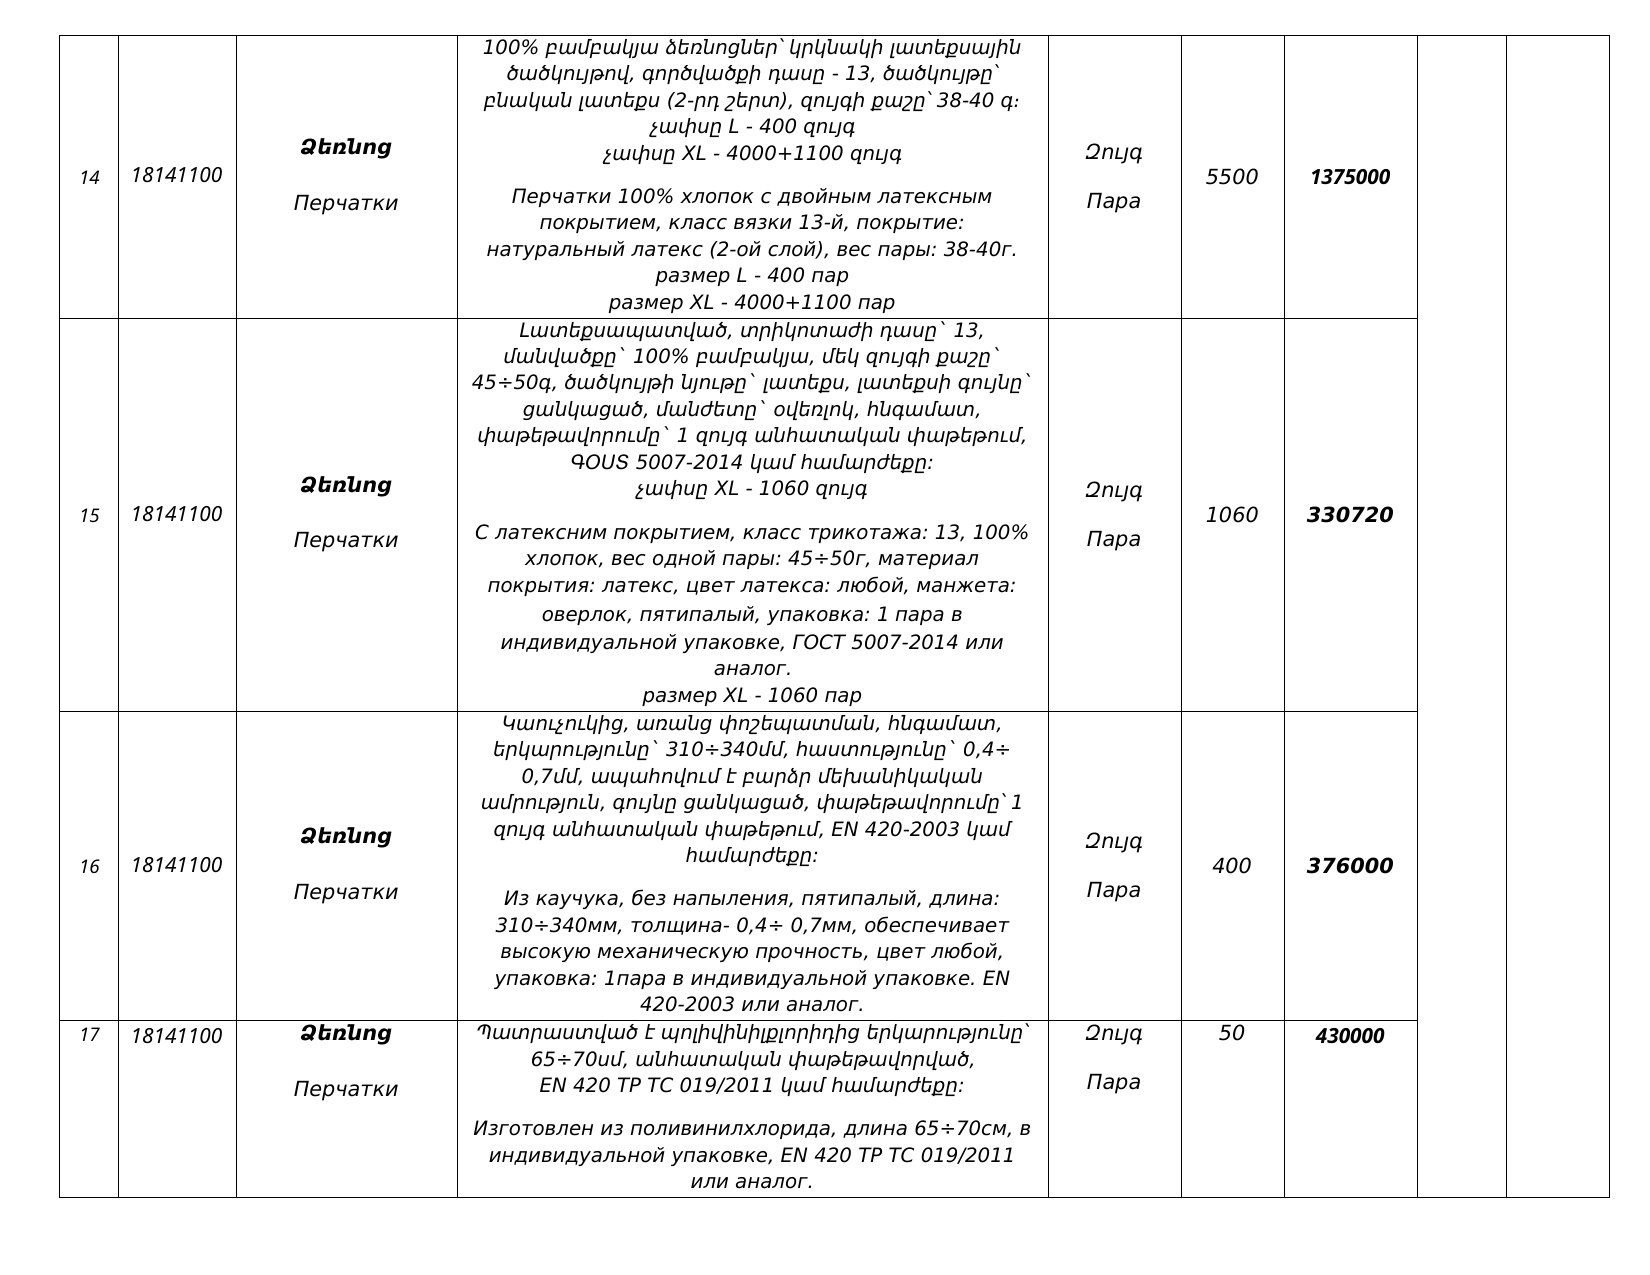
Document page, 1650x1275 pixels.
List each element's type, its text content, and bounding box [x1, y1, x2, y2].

table_cell 18141100 [119, 1021, 236, 1197]
table_cell 1060 [1182, 319, 1284, 711]
table_cell Զույգ Пара [1049, 712, 1181, 1020]
table_cell 18141100 [119, 712, 236, 1020]
table_cell 5500 [1182, 36, 1284, 318]
table_cell 17 [60, 1021, 118, 1197]
table_cell Զույգ Пара [1049, 319, 1181, 711]
table_cell Զույգ Пара [1049, 36, 1181, 318]
table_cell Լատեքսապատված, տրիկոտաժի դասը` 13, մանվածքը` 100% բամբակյա, մեկ զույգի քաշը` 45÷50գ, ծածկույթի նյութը` լատեքս, լատեքսի գույնը` ցանկացած, մանժետը` օվեռլոկ, հնգամատ, փաթեթավորումը` 1 զույգ անհատական փաթեթում, ԳՕՍՏ 5007-2014 կամ համարժեքը: չափսը XL - 1060 զույգ С латексним покрытием, класс трикотажа: 13, 100% хлопок, вес одной пары: 45÷50г, материал покрытия: латекс, цвет латекса: любой, манжета: оверлок, пятипалый, упаковка: 1 пара в индивидуальной упаковке, ГОСТ 5007-2014 или аналог. размер XL - 1060 пар [458, 319, 1048, 711]
table_cell Զույգ Пара [1049, 1021, 1181, 1197]
table_cell Ձեռնոց Перчатки [237, 319, 457, 711]
table_cell 400 [1182, 712, 1284, 1020]
table_cell 18141100 [119, 36, 236, 318]
table_cell Ձեռնոց Перчатки [237, 36, 457, 318]
table_cell Ձեռնոց Перчатки [237, 712, 457, 1020]
table_cell 1375000 [1285, 36, 1417, 318]
table_cell Ձեռնոց Перчатки [237, 1021, 457, 1197]
table_cell 50 [1182, 1021, 1284, 1197]
table_cell 376000 [1285, 712, 1417, 1020]
table_cell 430000 [1285, 1021, 1417, 1197]
table_cell Պատրաստված է պոլիվինիլքլորիդից երկարությունը՝ 65÷70սմ, անհատական փաթեթավորված, EN 420 ТР ТС 019/2011 կամ համարժեքը: Изготовлен из поливинилхлорида, длина 65÷70см, в индивидуальной упаковке, EN 420 ТР ТС 019/2011 или аналог. [458, 1021, 1048, 1197]
table_cell 330720 [1285, 319, 1417, 711]
table_cell Կաուչուկից, առանց փոշեպատման, հնգամատ, երկարությունը` 310÷340մմ, հաստությունը` 0,4÷ 0,7մմ, ապահովում է բարձր մեխանիկական ամրություն, գույնը ցանկացած, փաթեթավորումը՝ 1 զույգ անհատական փաթեթում, EN 420-2003 կամ համարժեքը: Из каучука, без напыления, пятипалый, длина: 310÷340мм, толщина- 0,4÷ 0,7мм, обеспечивает высокую механическую прочность, цвет любой, упаковка: 1пара в индивидуальной упаковке. EN 420-2003 или аналог. [458, 712, 1048, 1020]
table_cell 18141100 [119, 319, 236, 711]
table_cell 100% բամբակյա ձեռնոցներ՝ կրկնակի լատեքսային ծածկույթով, գործվածքի դասը - 13, ծածկույթը՝ բնական լատեքս (2-րդ շերտ), զույգի քաշը՝ 38-40 գ։ չափսը L - 400 զույգ չափսը XL - 4000+1100 զույգ Перчатки 100% хлопок с двойным латексным покрытием, класс вязки 13-й, покрытие: натуральный латекс (2-ой слой), вес пары: 38-40г. размер L - 400 пар размер XL - 4000+1100 пар [458, 36, 1048, 318]
table_cell 15 [60, 319, 118, 711]
table_cell 16 [60, 712, 118, 1020]
table_cell 14 [60, 36, 118, 318]
